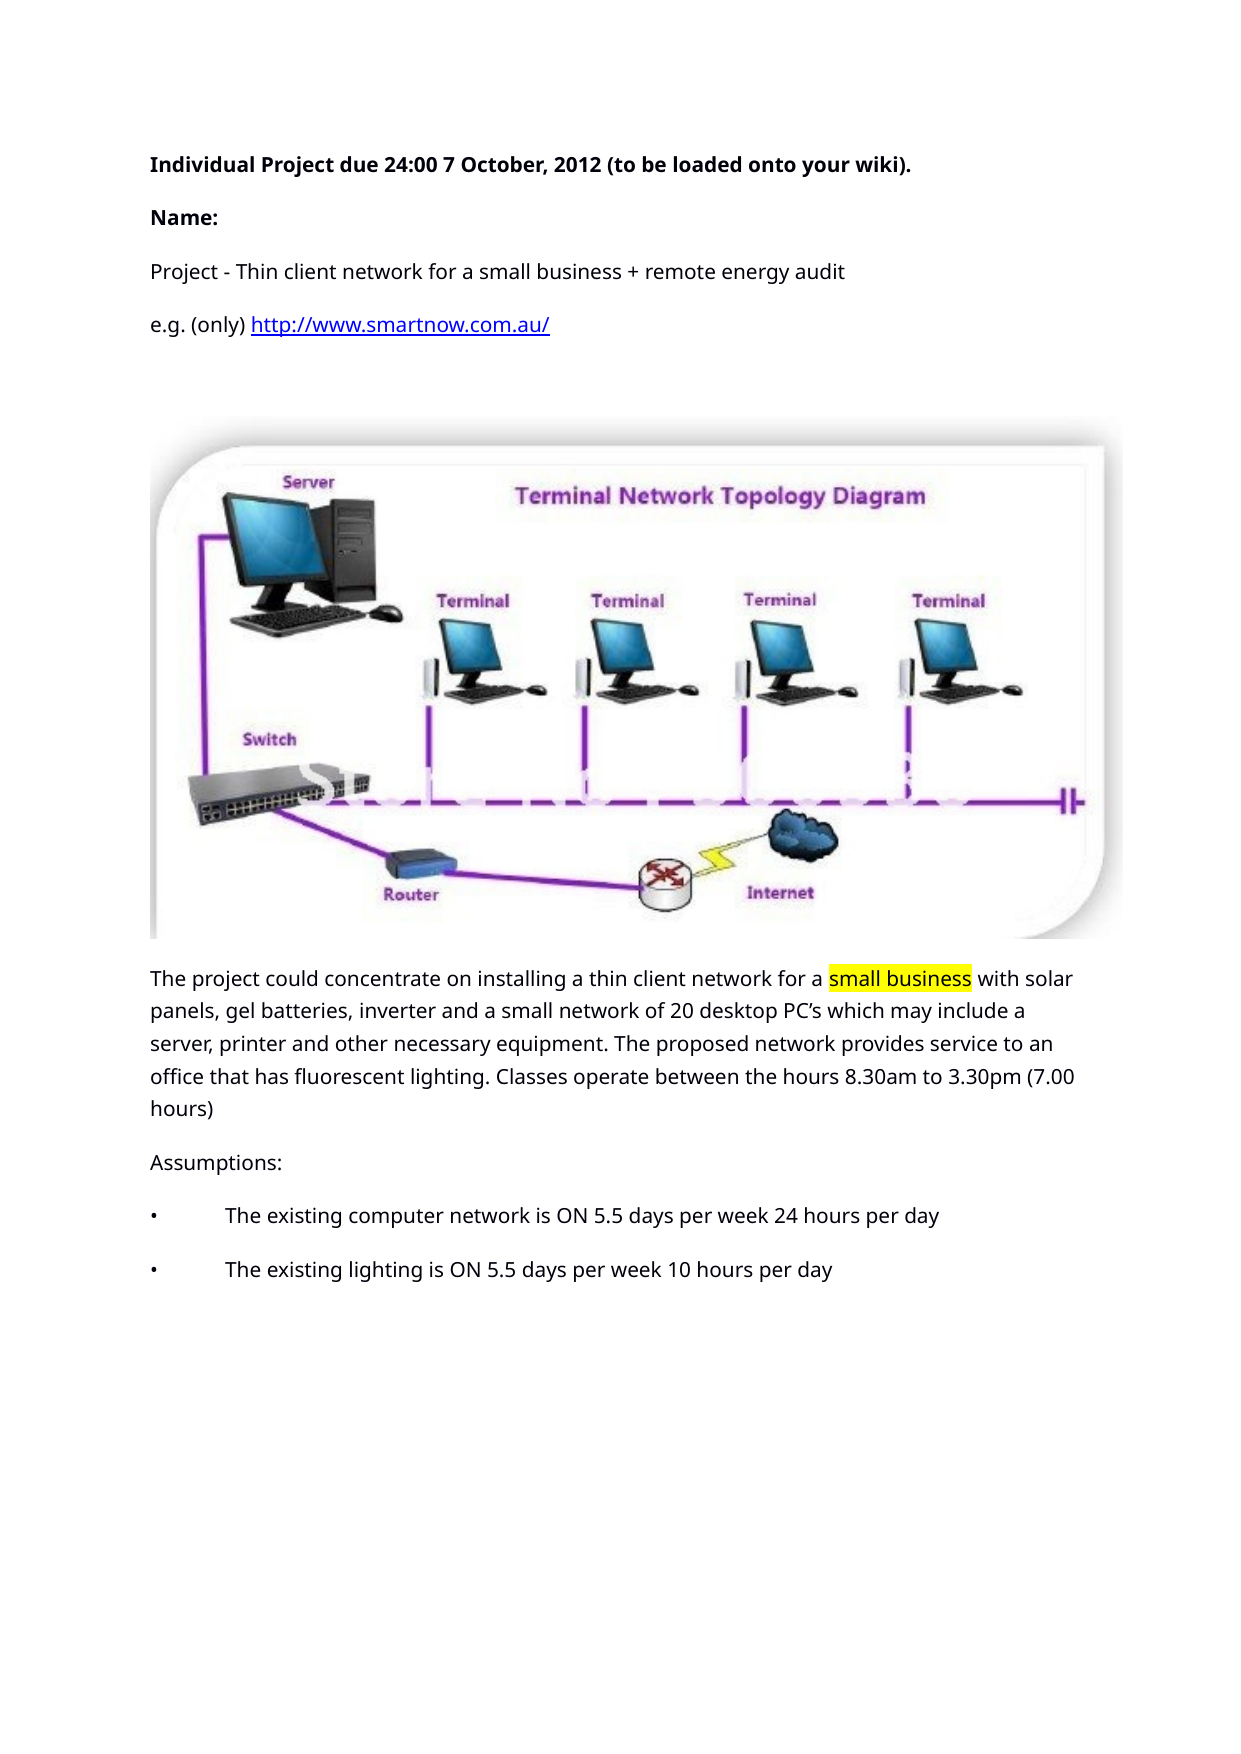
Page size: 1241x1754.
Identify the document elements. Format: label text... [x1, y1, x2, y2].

text • The existing lighting is ON 5.5 days per week 10 hours per day [150, 1255, 1090, 1283]
text Individual Project due 24:00 7 October, 2012 (to be loaded onto your wiki). [150, 150, 1090, 178]
text e.g. (only) http://www.smartnow.com.au/ [150, 310, 1090, 339]
picture [150, 416, 1123, 939]
text • The existing computer network is ON 5.5 days per week 24 hours per day [150, 1201, 1090, 1230]
text The project could concentrate on installing a thin client network for a small business with solar panels, gel batteries, inverter and a small network of 20 desktop PC’s which may include a server, printer and other necessary equipment. The proposed network provides service to an office that has fluorescent lighting. Classes operate between the hours 8.30am to 3.30pm (7.00 hours) [150, 964, 1090, 1123]
text Assumptions: [150, 1148, 1090, 1176]
text Name: [150, 203, 1090, 232]
text Project - Thin client network for a small business + remote energy audit [150, 257, 1090, 285]
